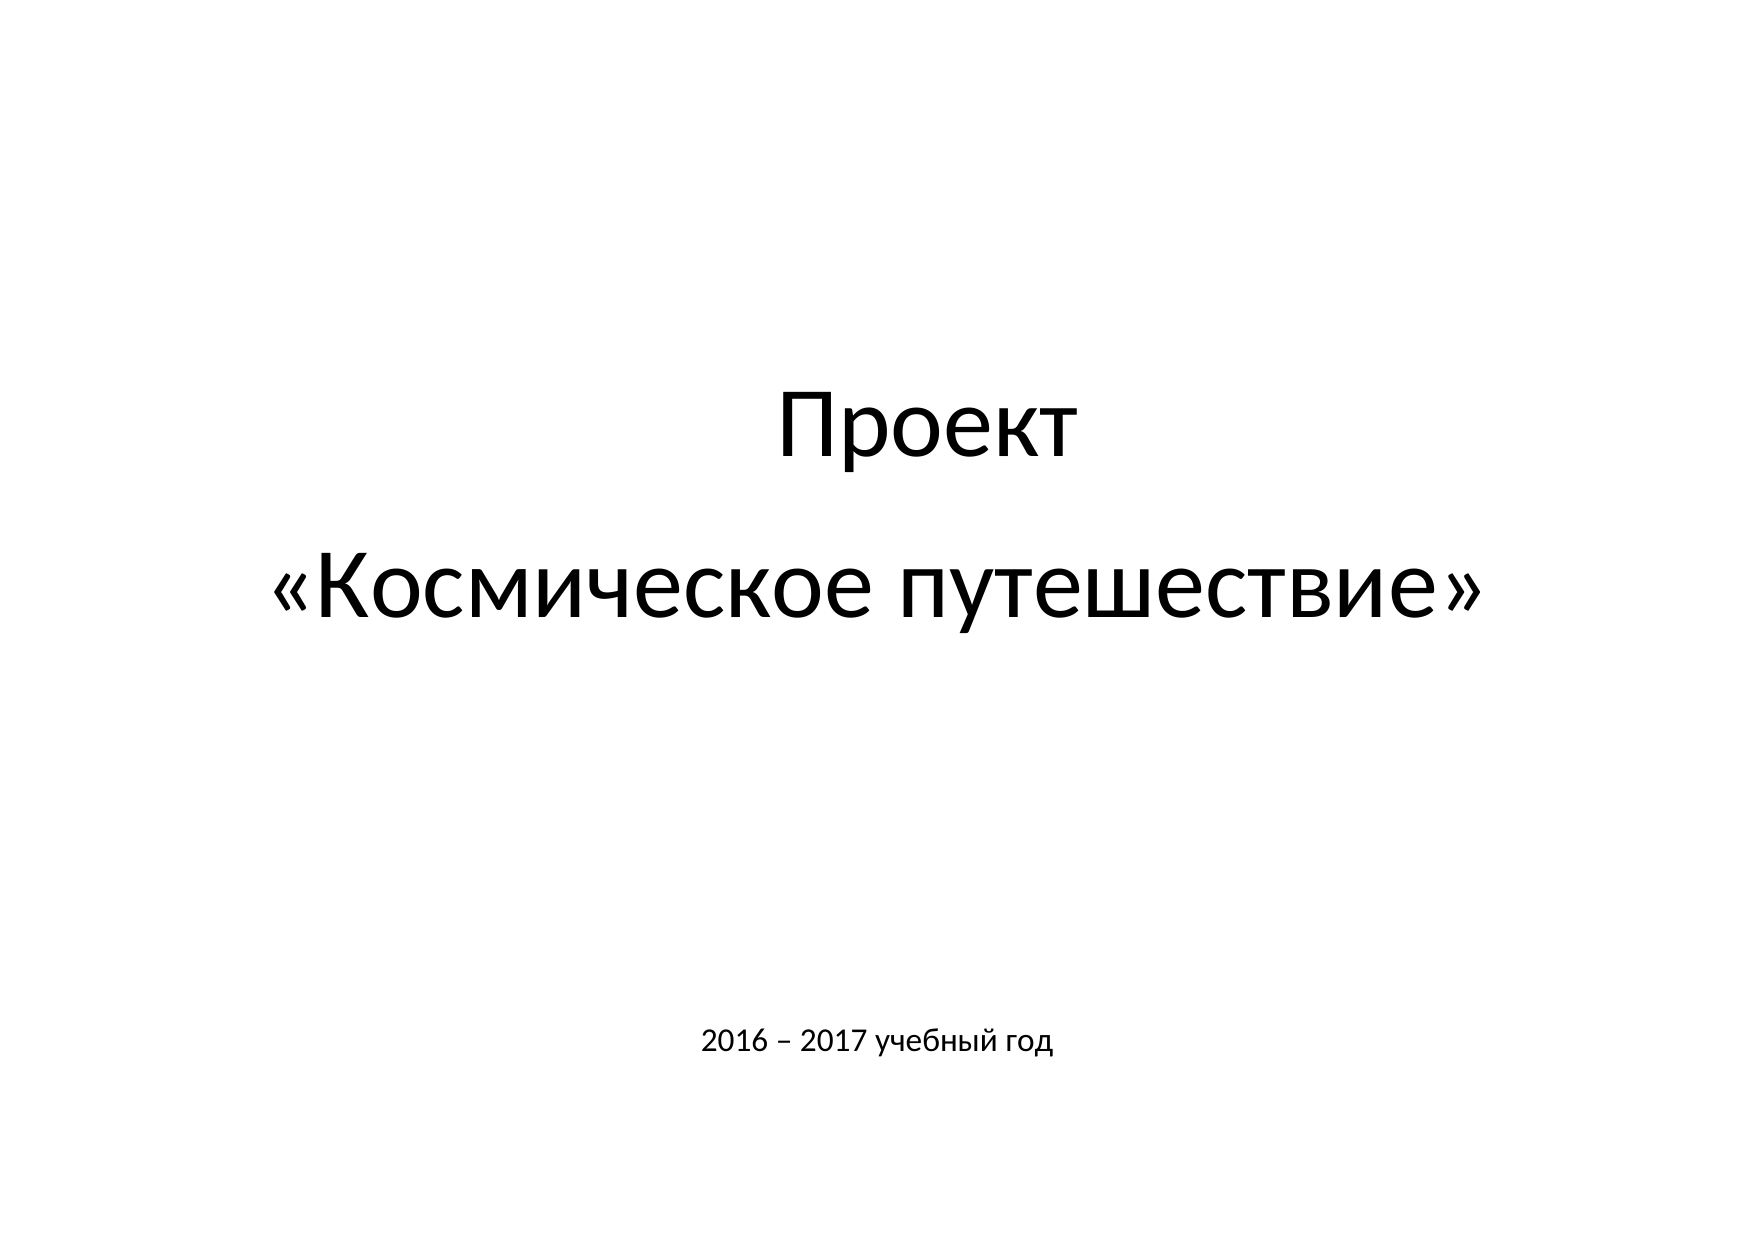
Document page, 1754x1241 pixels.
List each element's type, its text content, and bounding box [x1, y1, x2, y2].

text «Космическое путешествие» [118, 520, 1636, 642]
text 2016 – 2017 учебный год [118, 1019, 1636, 1060]
text Проект [118, 359, 1636, 481]
